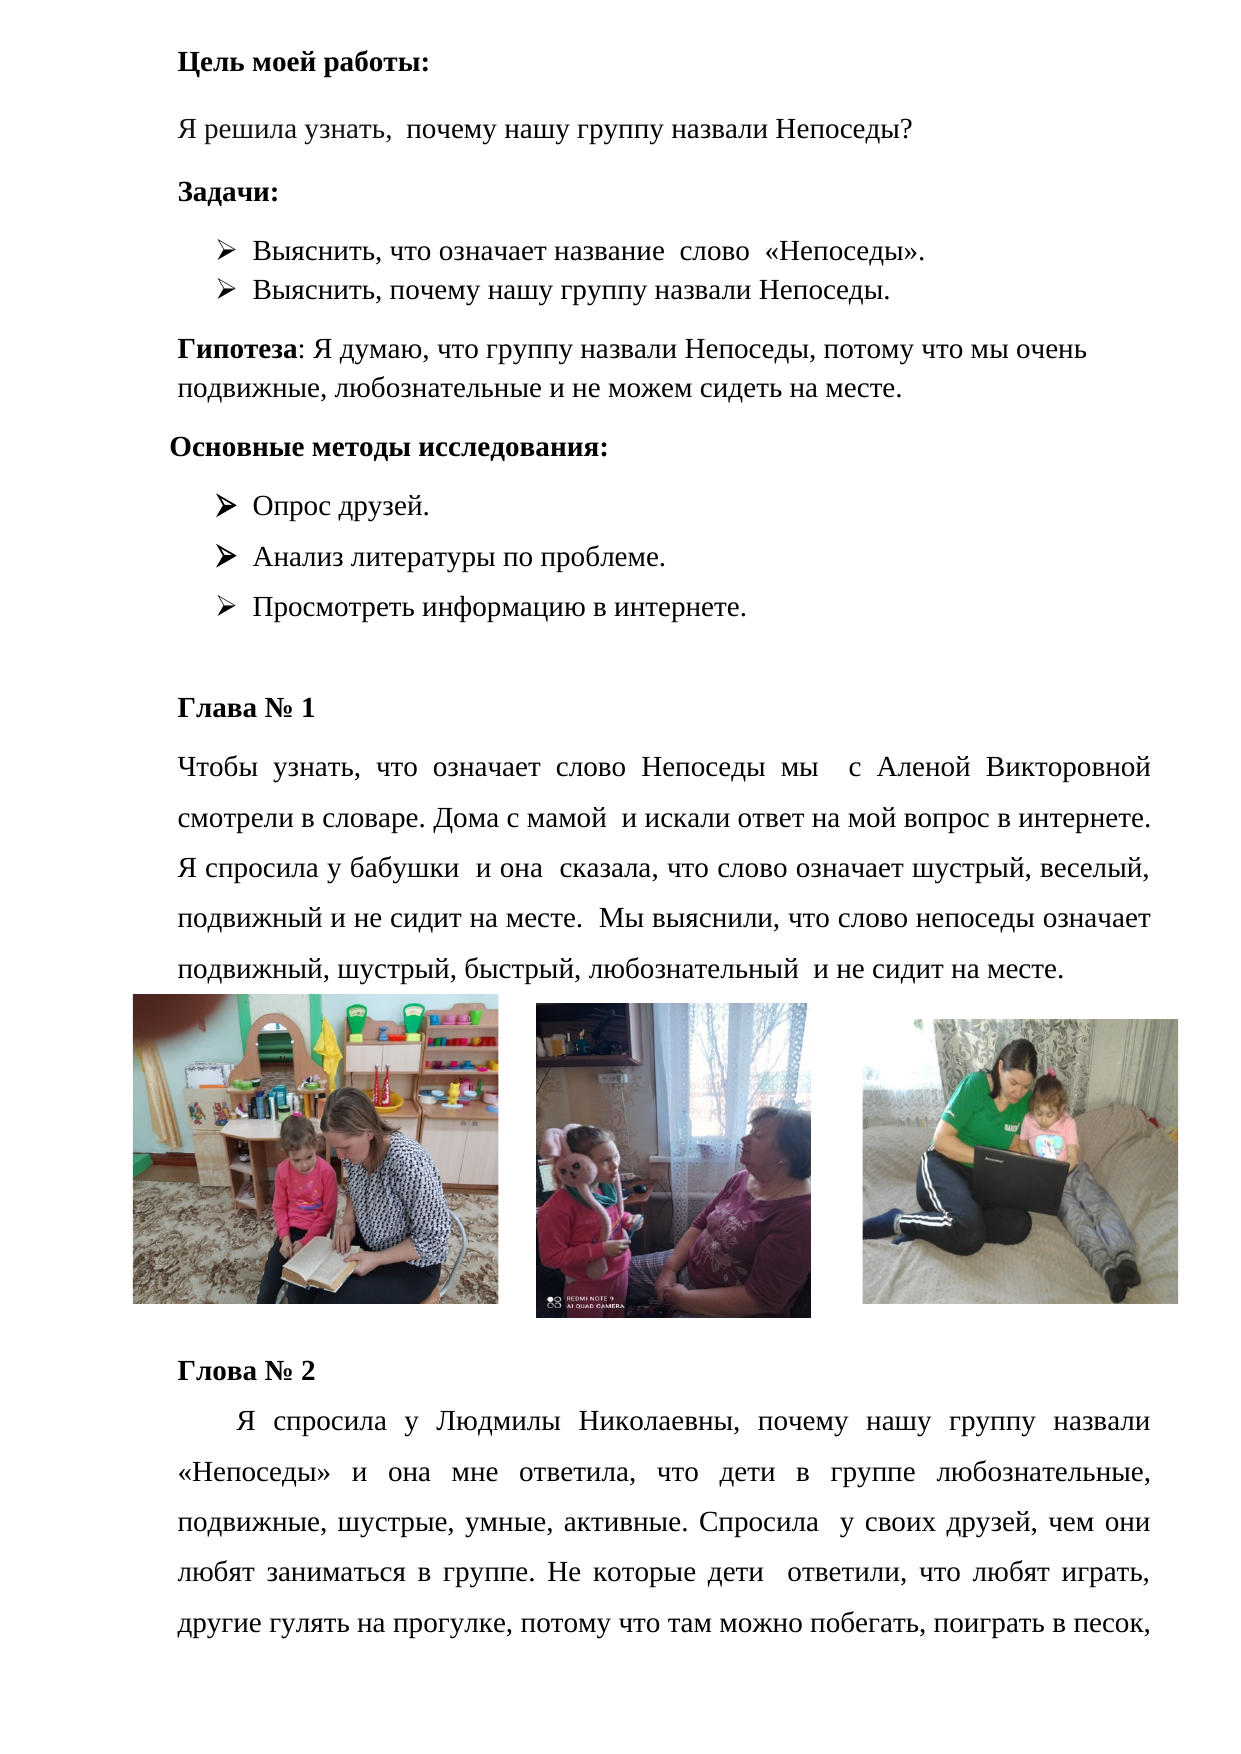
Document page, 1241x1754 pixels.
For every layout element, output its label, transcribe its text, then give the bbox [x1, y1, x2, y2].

list Опрос друзей. [215, 488, 1152, 522]
text Цель моей работы: [177, 44, 1152, 78]
text Основные методы исследования: [118, 429, 1152, 463]
picture [132, 994, 499, 1304]
list Выяснить, что означает название слово «Непоседы». [215, 233, 1152, 267]
picture [862, 1019, 1179, 1304]
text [177, 1403, 1152, 1638]
list Выяснить, почему нашу группу назвали Непоседы. [215, 272, 1152, 305]
text Глова № 2 [177, 1353, 1152, 1387]
text Гипотеза: Я думаю, что группу назвали Непоседы, потому что мы очень подвижные, любознательные и не можем сидеть на месте. [177, 331, 1152, 403]
list Просмотреть информацию в интернете. [215, 589, 1152, 623]
text Чтобы узнать, что означает слово Непоседы мы с Аленой Викторовной смотрели в словаре. Дома с мамой и искали ответ на мой вопрос в интернете. Я спросила у бабушки и она сказала, что слово означает шустрый, веселый, подвижный и не сидит на месте. Мы выяснили, что слово непоседы означает подвижный, шустрый, быстрый, любознательный и не сидит на месте. [177, 749, 1152, 984]
text Я решила узнать, почему нашу группу назвали Непоседы? [177, 111, 1152, 145]
text Задачи: [177, 174, 1152, 207]
text Глава № 1 [177, 690, 1152, 724]
picture [536, 1003, 811, 1318]
list Анализ литературы по проблеме. [215, 539, 1152, 573]
